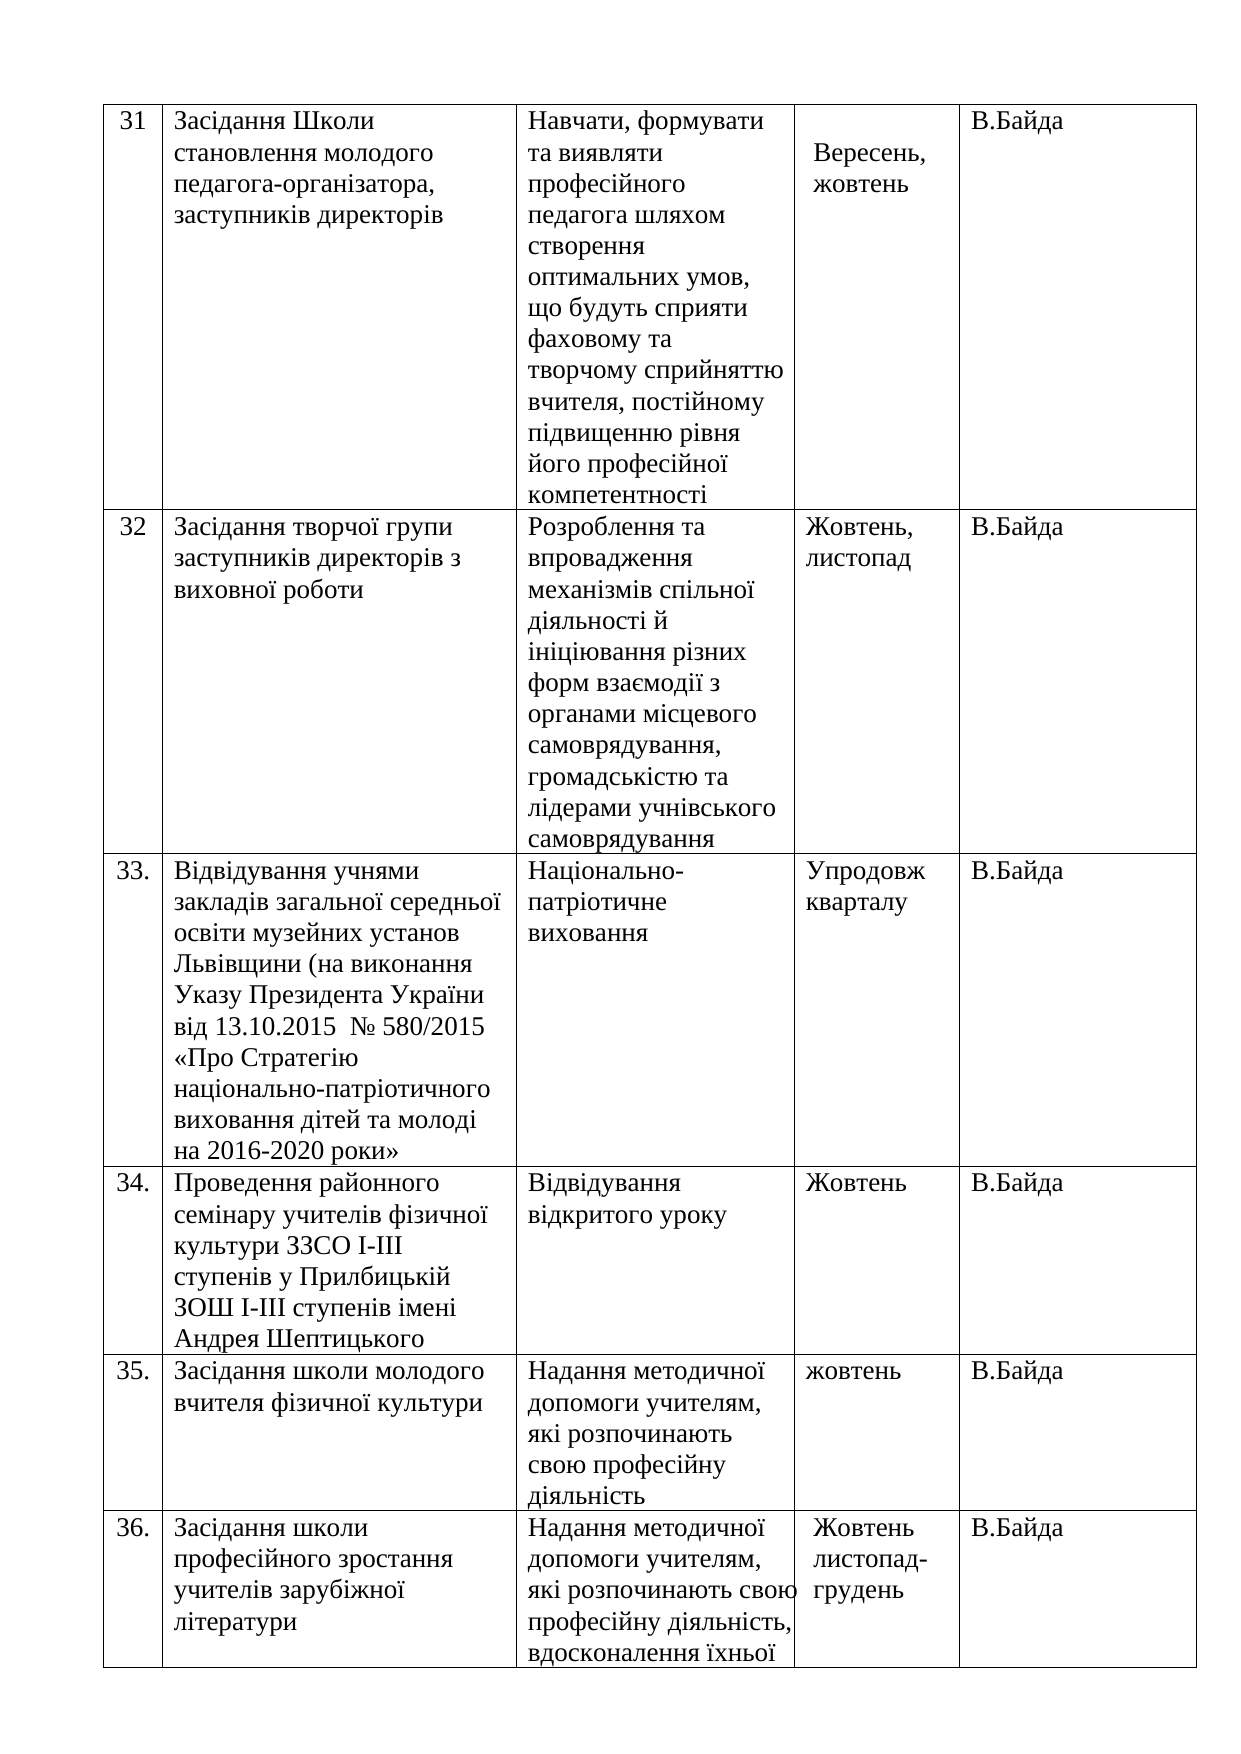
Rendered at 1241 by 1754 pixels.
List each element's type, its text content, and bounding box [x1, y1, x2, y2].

table_cell Відвідування учнями закладів загальної середньої освіти музейних установ Львівщини (на виконання Указу Президента України від 13.10.2015 № 580/2015 «Про Стратегію національно-патріотичного виховання дітей та молоді на 2016-2020 роки» [163, 854, 516, 1166]
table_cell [517, 1511, 794, 1667]
table_cell В.Байда [960, 1355, 1196, 1510]
table_cell В.Байда [960, 854, 1196, 1166]
table_cell В.Байда [960, 510, 1196, 853]
table_cell Жовтень, листопад [795, 510, 959, 853]
table_cell 32 [104, 510, 162, 853]
table_cell Засідання творчої групи заступників директорів з виховної роботи [163, 510, 516, 853]
table_cell 35. [104, 1355, 162, 1510]
table_cell Жовтень [795, 1167, 959, 1353]
table_cell 33. [104, 854, 162, 1166]
table_cell Відвідування відкритого уроку [517, 1167, 794, 1353]
table_cell Надання методичної допомоги учителям, які розпочинають свою професійну діяльність [517, 1355, 794, 1510]
table_cell Розроблення та впровадження механізмів спільної діяльності й ініціювання різних форм взаємодії з органами місцевого самоврядування, громадськістю та лідерами учнівського самоврядування [517, 510, 794, 853]
table_cell Проведення районного семінару учителів фізичної культури ЗЗСО І-ІІІ ступенів у Прилбицькій ЗОШ І-ІІІ ступенів імені Андрея Шептицького [163, 1167, 516, 1353]
table_cell В.Байда [960, 1511, 1196, 1667]
table_cell Навчати, формувати та виявляти професійного педагога шляхом створення оптимальних умов, що будуть сприяти фаховому та творчому сприйняттю вчителя, постійному підвищенню рівня його професійної компетентності [517, 105, 794, 509]
table_cell 31 [104, 105, 162, 509]
table_cell Вересень, жовтень [795, 105, 959, 509]
table_cell 34. [104, 1167, 162, 1353]
table_cell Національно-патріотичне виховання [517, 854, 794, 1166]
table_cell жовтень [795, 1355, 959, 1510]
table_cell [795, 1511, 959, 1667]
table_cell 36. [104, 1511, 162, 1667]
table_cell Упродовж кварталу [795, 854, 959, 1166]
table_cell Засідання Школи становлення молодого педагога-організатора, заступників директорів [163, 105, 516, 509]
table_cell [163, 1511, 516, 1667]
table_cell В.Байда [960, 105, 1196, 509]
table_cell В.Байда [960, 1167, 1196, 1353]
table_cell Засідання школи молодого вчителя фізичної культури [163, 1355, 516, 1510]
